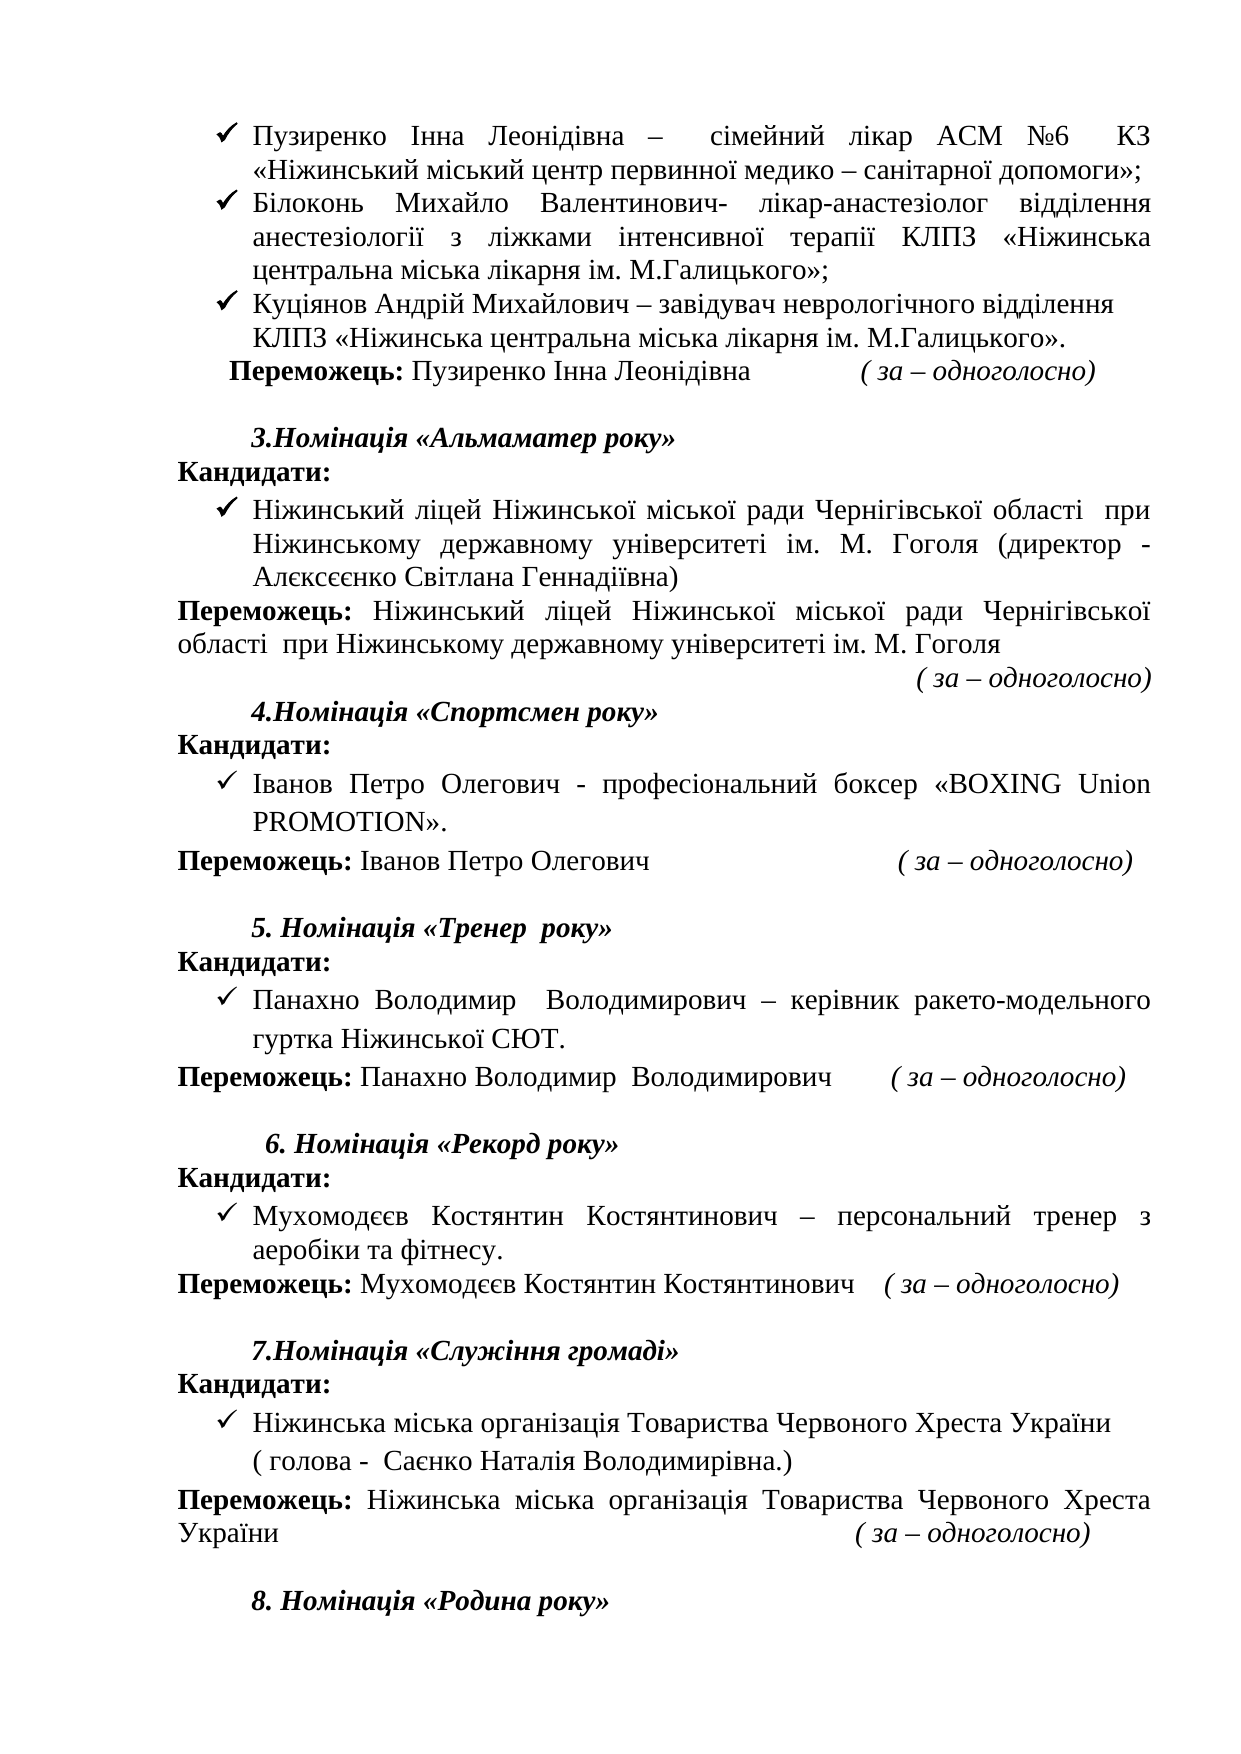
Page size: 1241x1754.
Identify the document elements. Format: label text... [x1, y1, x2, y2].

text Кандидати: [177, 944, 1152, 977]
list Ніжинська міська організація Товариства Червоного Хреста України [215, 1405, 1152, 1438]
text Переможець: Ніжинський ліцей Ніжинської міської ради Чернігівської області при Ніжинському державному університеті ім. М. Гоголя [177, 593, 1152, 660]
text Переможець: Мухомодєєв Костянтин Костянтинович ( за – одноголосно) [177, 1266, 1152, 1299]
list Мухомодєєв Костянтин Костянтинович – персональний тренер з аеробіки та фітнесу. [215, 1198, 1152, 1266]
text 8. Номінація «Родина року» [177, 1583, 1152, 1616]
text Кандидати: [177, 727, 1152, 761]
text 7.Номінація «Служіння громаді» [177, 1333, 1152, 1366]
list Іванов Петро Олегович - професіональний боксер «BOXING Union PROMOTION». [215, 766, 1152, 838]
list ( голова - Саєнко Наталія Володимирівна.) [252, 1443, 1152, 1477]
text Переможець: Панахно Володимир Володимирович ( за – одноголосно) [177, 1059, 1152, 1093]
text ( за – одноголосно) [177, 660, 1152, 694]
text 3.Номінація «Альмаматер року» [177, 420, 1152, 454]
text Кандидати: [177, 454, 1152, 487]
text Кандидати: [177, 1160, 1152, 1193]
list Білоконь Михайло Валентинович- лікар-анастезіолог відділення анестезіології з ліжками інтенсивної терапії КЛПЗ «Ніжинська центральна міська лікарня ім. М.Галицького»; [215, 185, 1152, 286]
text 6. Номінація «Рекорд року» [177, 1126, 1152, 1160]
list Ніжинський ліцей Ніжинської міської ради Чернігівської області при Ніжинському державному університеті ім. М. Гоголя (директор - Алєксєєнко Світлана Геннадіївна) [215, 492, 1152, 593]
text 4.Номінація «Спортсмен року» [177, 694, 1152, 727]
text Переможець: Ніжинська міська організація Товариства Червоного Хреста України ( за – одноголосно) [177, 1482, 1152, 1549]
list Пузиренко Інна Леонідівна – сімейний лікар АСМ №6 КЗ «Ніжинський міський центр первинної медико – санітарної допомоги»; [215, 118, 1152, 185]
text 5. Номінація «Тренер року» [177, 910, 1152, 944]
text Кандидати: [177, 1366, 1152, 1400]
text Переможець: Пузиренко Інна Леонідівна ( за – одноголосно) [222, 353, 1152, 387]
list Панахно Володимир Володимирович – керівник ракето-модельного гуртка Ніжинської СЮТ. [215, 982, 1152, 1054]
list КЛПЗ «Ніжинська центральна міська лікарня ім. М.Галицького». [252, 320, 1152, 353]
text Переможець: Іванов Петро Олегович ( за – одноголосно) [177, 843, 1152, 877]
list Куціянов Андрій Михайлович – завідувач неврологічного відділення [215, 286, 1152, 320]
